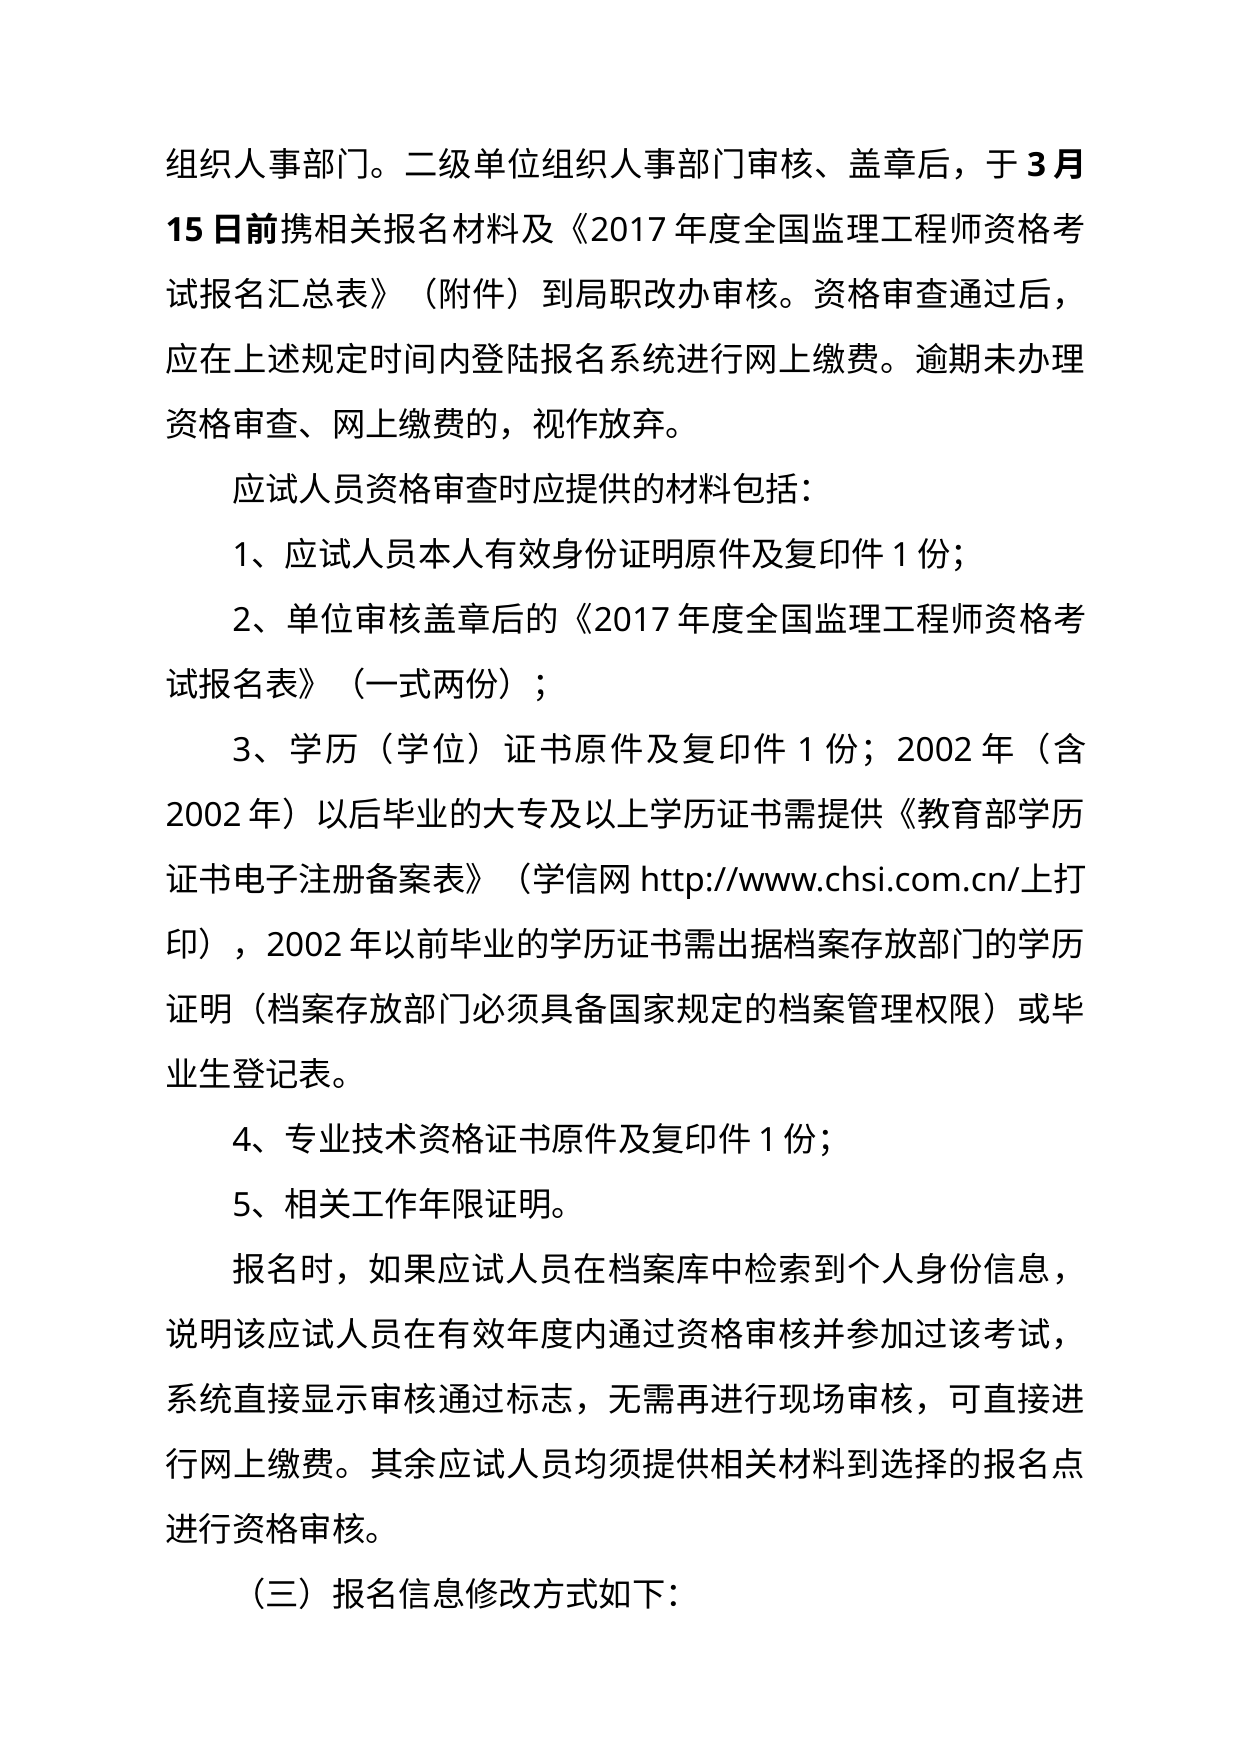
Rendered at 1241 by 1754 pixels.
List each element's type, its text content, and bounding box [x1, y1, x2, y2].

text 2、单位审核盖章后的《2017年度全国监理工程师资格考试报名表》（一式两份）； [165, 584, 1087, 714]
text 3、学历（学位）证书原件及复印件1份；2002年（含2002年）以后毕业的大专及以上学历证书需提供《教育部学历证书电子注册备案表》（学信网http://www.chsi.com.cn/上打印），2002年以前毕业的学历证书需出据档案存放部门的学历证明（档案存放部门必须具备国家规定的档案管理权限）或毕业生登记表。 [165, 714, 1087, 1104]
text 4、专业技术资格证书原件及复印件1份； [165, 1104, 1087, 1169]
text 1、应试人员本人有效身份证明原件及复印件1份； [165, 519, 1087, 584]
text 5、相关工作年限证明。 [165, 1169, 1087, 1234]
text 应试人员资格审查时应提供的材料包括： [165, 454, 1087, 519]
text （三）报名信息修改方式如下： [165, 1559, 1087, 1624]
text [165, 129, 1087, 454]
text 报名时，如果应试人员在档案库中检索到个人身份信息，说明该应试人员在有效年度内通过资格审核并参加过该考试，系统直接显示审核通过标志，无需再进行现场审核，可直接进行网上缴费。其余应试人员均须提供相关材料到选择的报名点进行资格审核。 [165, 1234, 1087, 1559]
